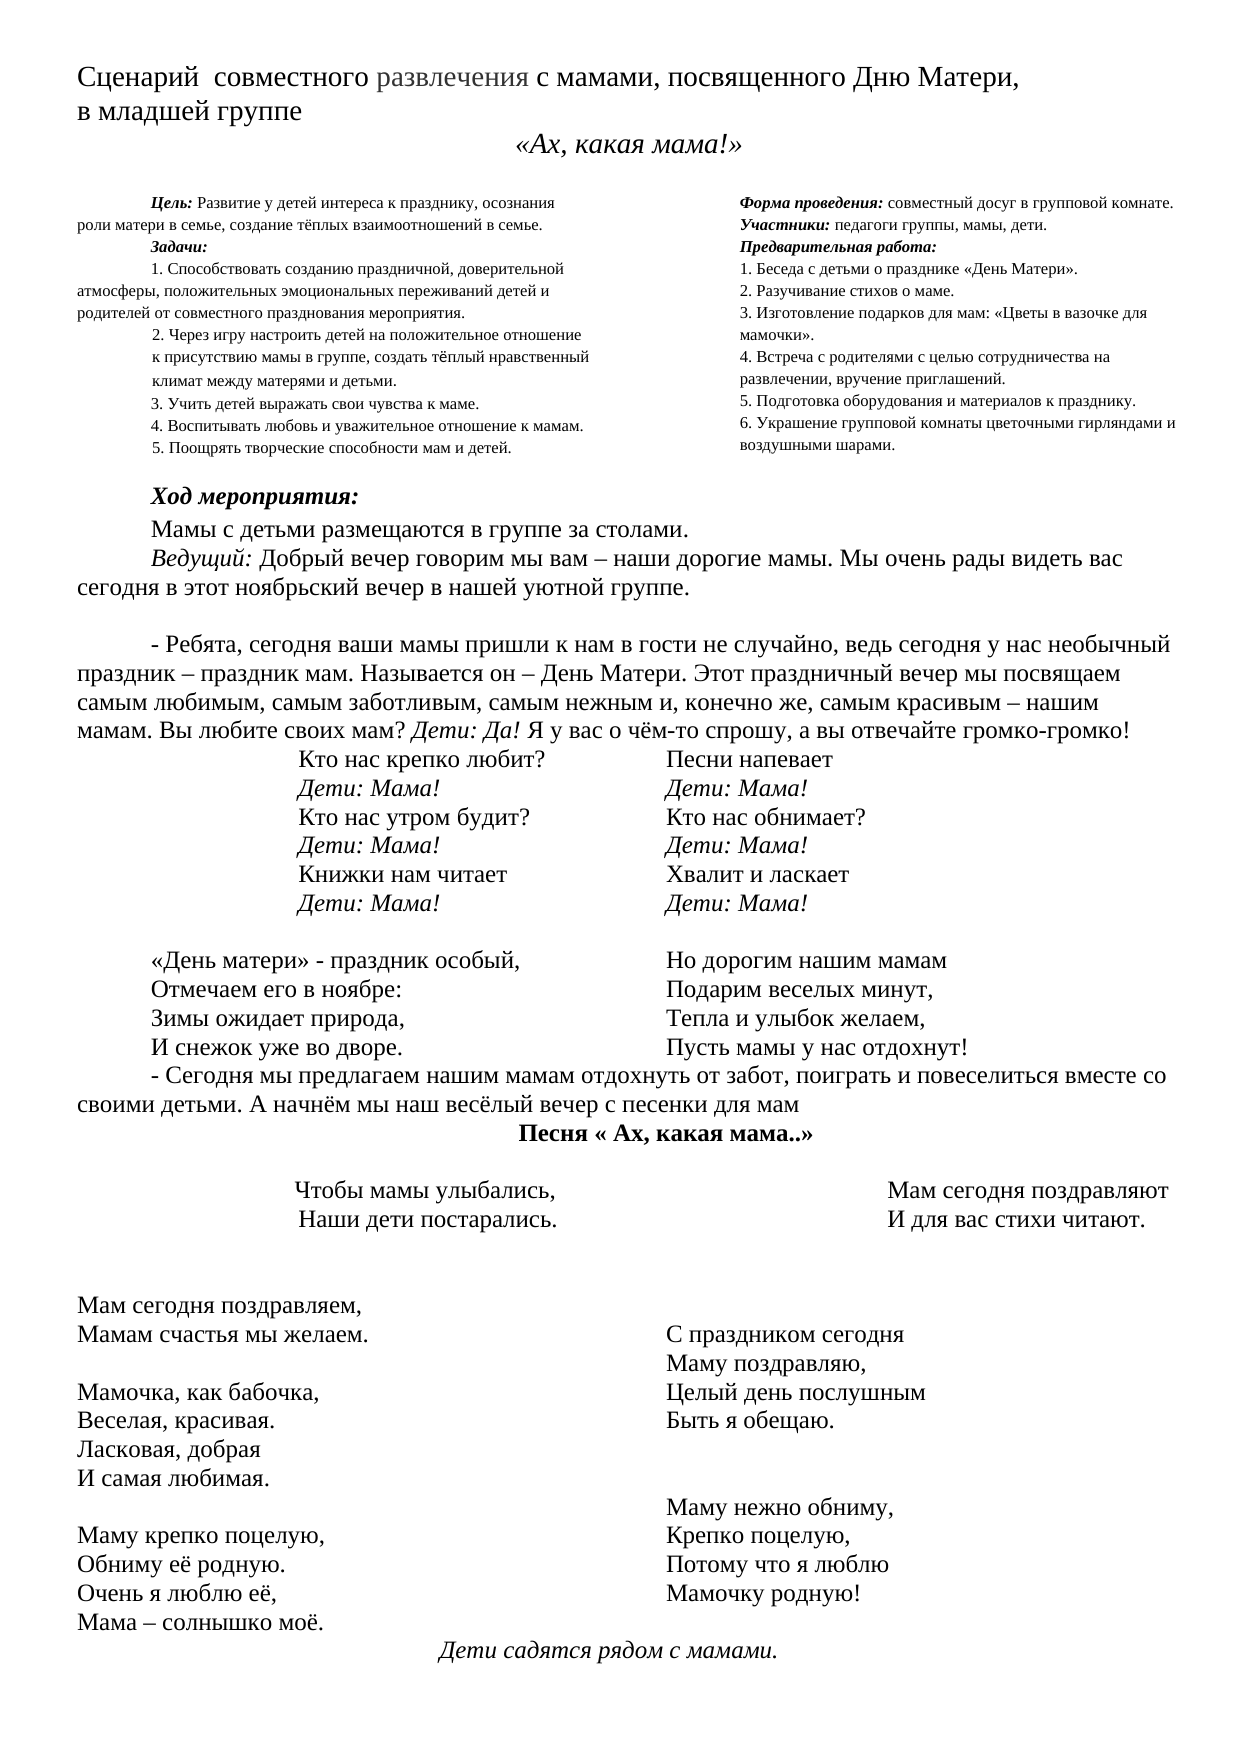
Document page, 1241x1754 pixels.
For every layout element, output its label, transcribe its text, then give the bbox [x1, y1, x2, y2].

text Наши дети постарались. [151, 1204, 592, 1233]
text С праздником сегодня Маму поздравляю, Целый день послушным [666, 1319, 1181, 1406]
text Зимы ожидает природа, [151, 1003, 592, 1032]
text 1. Способствовать созданию праздничной, доверительной атмосферы, положительных эмоциональных переживаний детей и родителей от совместного празднования мероприятия. [77, 259, 592, 322]
text И для вас стихи читают. [739, 1204, 1181, 1233]
text 6. Украшение групповой комнаты цветочными гирляндами и воздушными шарами. [739, 412, 1181, 454]
text Мамы с детьми размещаются в группе за столами. [77, 514, 1181, 543]
text Подарим веселых минут, [666, 974, 1181, 1003]
text 4. Встреча с родителями с целью сотрудничества на развлечении, вручение приглашений. [739, 347, 1181, 388]
text Предварительная работа: [666, 237, 1181, 256]
text Мам сегодня поздравляют [739, 1176, 1181, 1204]
text Мамам счастья мы желаем. [77, 1319, 592, 1348]
text Маму крепко поцелую, [77, 1521, 592, 1549]
text Быть я обещаю. [666, 1406, 1181, 1434]
text Участники: педагоги группы, мамы, дети. [666, 215, 1181, 234]
text Кто нас крепко любит? Дети: Мама! Кто нас утром будит? Дети: Мама! [298, 744, 592, 859]
text Форма проведения: совместный досуг в групповой комнате. [666, 193, 1181, 212]
text Обниму её родную. [77, 1549, 592, 1578]
text Ход мероприятия: [77, 481, 1181, 510]
text Книжки нам читает Дети: Мама! [298, 859, 592, 917]
text Кто нас обнимает? Дети: Мама! Хвалит и ласкает Дети: Мама! [666, 802, 1181, 917]
text Но дорогим нашим мамам [666, 946, 1181, 974]
text Цель: Развитие у детей интереса к празднику, осознания роли матери в семье, создание тёплых взаимоотношений в семье. [77, 193, 592, 234]
text Песни напевает Дети: Мама! [666, 744, 1181, 802]
text Песня « Ах, какая мама..» [77, 1118, 1181, 1147]
text Пусть мамы у нас отдохнут! [666, 1032, 1181, 1061]
text в младшей группе [77, 93, 1181, 126]
text Отмечаем его в ноябре: [151, 974, 592, 1003]
text Сценарий совместного развлечения с мамами, посвященного Дню Матери, [77, 59, 1181, 93]
text 2. Через игру настроить детей на положительное отношение к присутствию мамы в группе, создать тёплый нравственный климат между матерями и детьми. [152, 324, 592, 390]
text 2. Разучивание стихов о маме. [739, 281, 1181, 300]
text Маму нежно обниму, Крепко поцелую, Потому что я люблю Мамочку родную! [666, 1492, 1181, 1607]
text Мам сегодня поздравляем, [77, 1291, 592, 1319]
text Ласковая, добрая [77, 1434, 592, 1463]
text 4. Воспитывать любовь и уважительное отношение к мамам. [77, 415, 592, 434]
text - Сегодня мы предлагаем нашим мамам отдохнуть от забот, поиграть и повеселиться вместе со своими детьми. А начнём мы наш весёлый вечер с песенки для мам [77, 1061, 1181, 1118]
text Веселая, красивая. [77, 1406, 592, 1434]
text 1. Беседа с детьми о празднике «День Матери». [739, 259, 1181, 278]
text И снежок уже во дворе. [151, 1032, 592, 1061]
text Ведущий: Добрый вечер говорим мы вам – наши дорогие мамы. Мы очень рады видеть вас сегодня в этот ноябрьский вечер в нашей уютной группе. [77, 543, 1181, 601]
text И самая любимая. [77, 1463, 592, 1492]
text «Ах, какая мама!» [77, 126, 1181, 160]
text 5. Поощрять творческие способности мам и детей. [152, 437, 592, 457]
text Дети садятся рядом с мамами. [77, 1636, 1181, 1664]
text Тепла и улыбок желаем, [666, 1003, 1181, 1032]
text Очень я люблю её, [77, 1578, 592, 1607]
text 3. Изготовление подарков для мам: «Цветы в вазочке для мамочки». [739, 303, 1181, 344]
text Мама – солнышко моё. [77, 1607, 592, 1636]
text 5. Подготовка оборудования и материалов к празднику. [739, 391, 1181, 410]
text Чтобы мамы улыбались, [151, 1176, 592, 1204]
text - Ребята, сегодня ваши мамы пришли к нам в гости не случайно, ведь сегодня у нас необычный праздник – праздник мам. Называется он – День Матери. Этот праздничный вечер мы посвящаем самым любимым, самым заботливым, самым нежным и, конечно же, самым красивым – нашим мамам. Вы любите своих мам? Дети: Да! Я у вас о чём-то спрошу, а вы отвечайте громко-громко! [77, 629, 1181, 744]
text 3. Учить детей выражать свои чувства к маме. [77, 393, 592, 413]
text Задачи: [77, 237, 592, 256]
text Мамочка, как бабочка, [77, 1377, 592, 1406]
text «День матери» - праздник особый, [151, 946, 592, 974]
